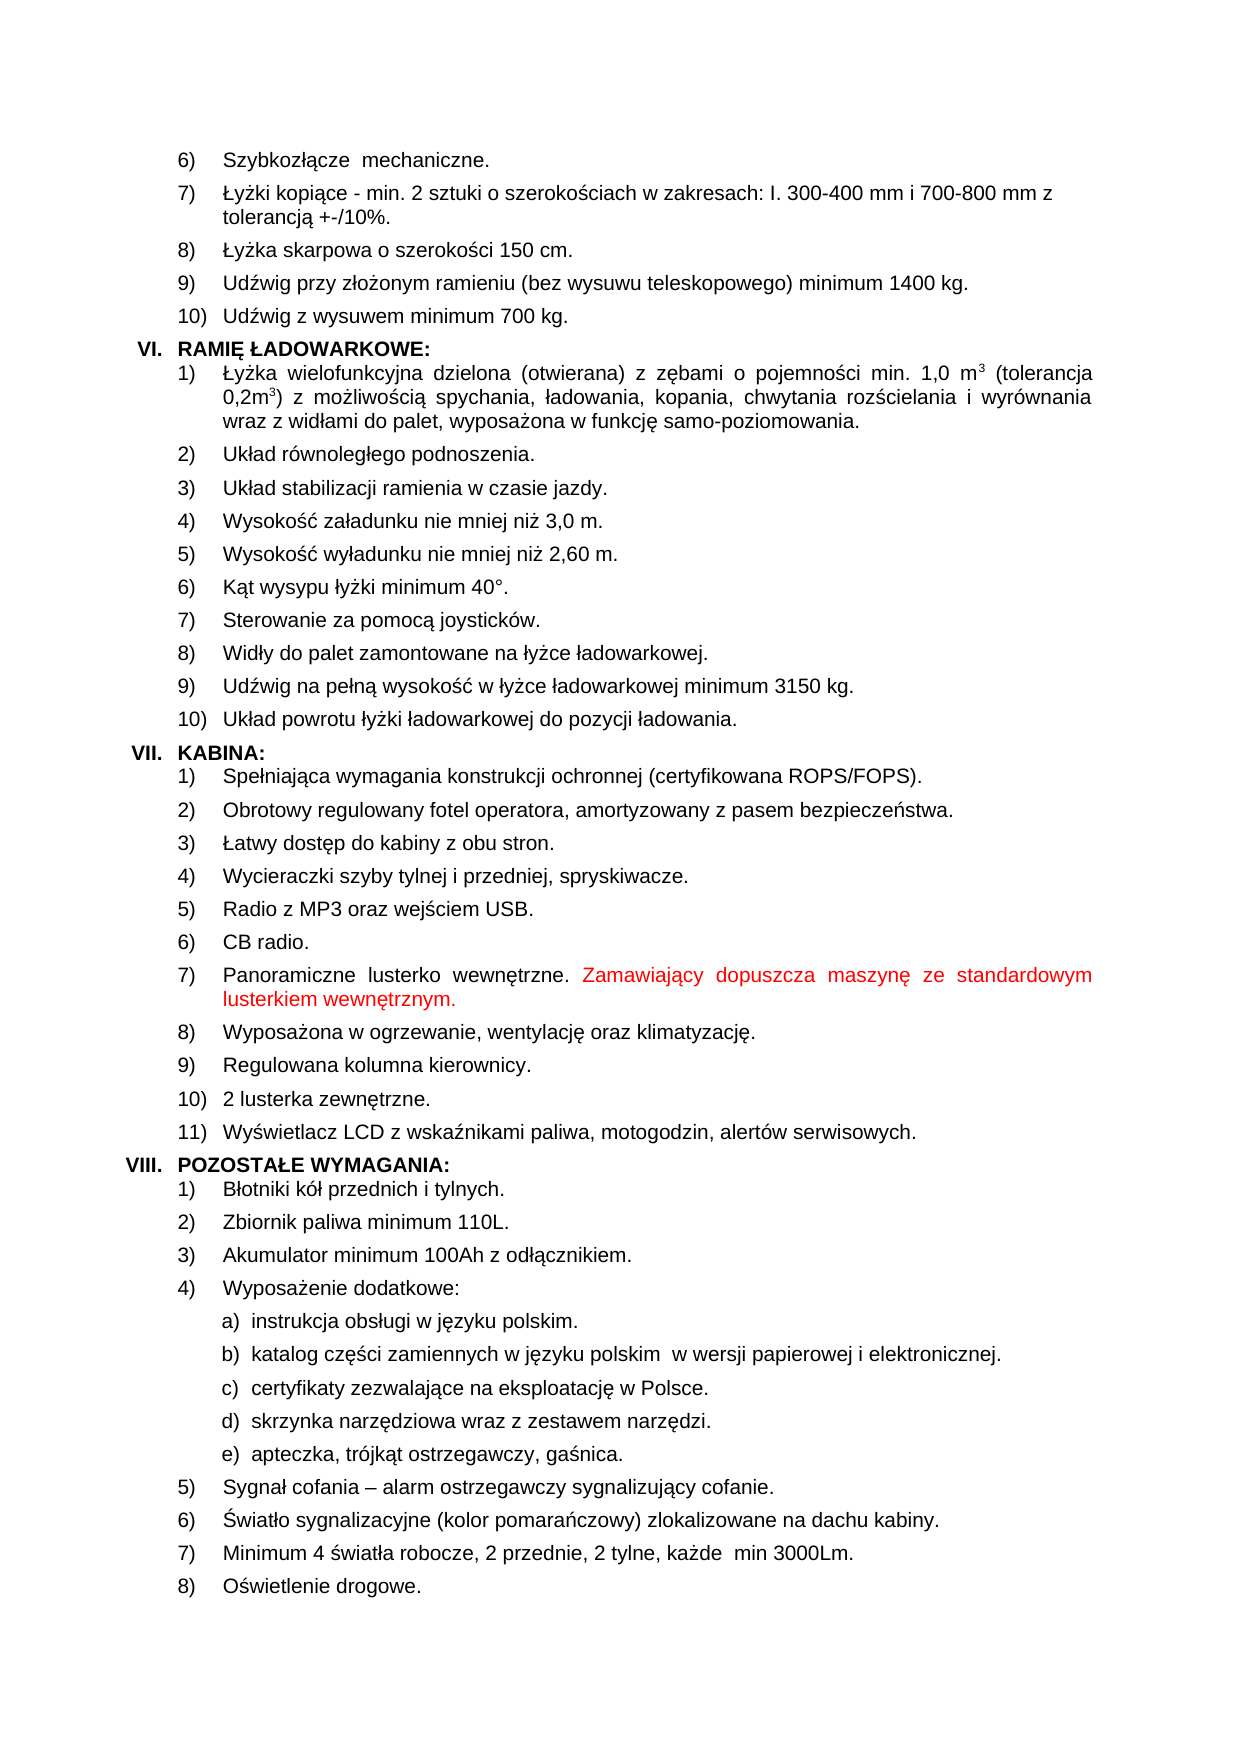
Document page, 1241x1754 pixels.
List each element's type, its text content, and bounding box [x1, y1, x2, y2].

list Zbiornik paliwa minimum 110L. [177, 1210, 1093, 1234]
list Widły do palet zamontowane na łyżce ładowarkowej. [177, 641, 1093, 665]
list Łyżka skarpowa o szerokości 150 cm. [177, 238, 1093, 262]
list Światło sygnalizacyjne (kolor pomarańczowy) zlokalizowane na dachu kabiny. [177, 1508, 1093, 1532]
list KABINA: [162, 740, 1093, 764]
list POZOSTAŁE WYMAGANIA: [162, 1153, 1093, 1177]
list Sygnał cofania – alarm ostrzegawczy sygnalizujący cofanie. [177, 1475, 1093, 1499]
list Wyświetlacz LCD z wskaźnikami paliwa, motogodzin, alertów serwisowych. [177, 1119, 1093, 1143]
list Akumulator minimum 100Ah z odłącznikiem. [177, 1243, 1093, 1267]
list RAMIĘ ŁADOWARKOWE: [162, 337, 1093, 361]
list Wycieraczki szyby tylnej i przedniej, spryskiwacze. [177, 864, 1093, 888]
list Łatwy dostęp do kabiny z obu stron. [177, 831, 1093, 854]
list Układ stabilizacji ramienia w czasie jazdy. [177, 475, 1093, 499]
list Obrotowy regulowany fotel operatora, amortyzowany z pasem bezpieczeństwa. [177, 797, 1093, 821]
list Oświetlenie drogowe. [177, 1574, 1093, 1598]
list Układ równoległego podnoszenia. [177, 442, 1093, 466]
list katalog części zamiennych w języku polskim w wersji papierowej i elektronicznej. [221, 1342, 1093, 1366]
list Sterowanie za pomocą joysticków. [177, 608, 1093, 632]
list apteczka, trójkąt ostrzegawczy, gaśnica. [221, 1442, 1093, 1466]
list Wysokość wyładunku nie mniej niż 2,60 m. [177, 542, 1093, 566]
list Szybkozłącze mechaniczne. [177, 148, 1093, 172]
list 2 lusterka zewnętrzne. [177, 1086, 1093, 1110]
list Wyposażona w ogrzewanie, wentylację oraz klimatyzację. [177, 1020, 1093, 1044]
list Łyżka wielofunkcyjna dzielona (otwierana) z zębami o pojemności min. 1,0 m3 (tolerancja 0,2m3) z możliwością spychania, ładowania, kopania, chwytania rozścielania i wyrównania wraz z widłami do palet, wyposażona w funkcję samo-poziomowania. [177, 361, 1093, 433]
list Regulowana kolumna kierownicy. [177, 1053, 1093, 1077]
list Udźwig z wysuwem minimum 700 kg. [177, 304, 1093, 328]
list Wysokość załadunku nie mniej niż 3,0 m. [177, 508, 1093, 532]
list Minimum 4 światła robocze, 2 przednie, 2 tylne, każde min 3000Lm. [177, 1541, 1093, 1565]
list Układ powrotu łyżki ładowarkowej do pozycji ładowania. [177, 707, 1093, 731]
list CB radio. [177, 930, 1093, 954]
list Udźwig na pełną wysokość w łyżce ładowarkowej minimum 3150 kg. [177, 674, 1093, 698]
list Wyposażenie dodatkowe: [177, 1276, 1093, 1300]
list Łyżki kopiące - min. 2 sztuki o szerokościach w zakresach: I. 300-400 mm i 700-800 mm z tolerancją +-/10%. [177, 181, 1093, 229]
list certyfikaty zezwalające na eksploatację w Polsce. [221, 1375, 1093, 1399]
list instrukcja obsługi w języku polskim. [221, 1309, 1093, 1333]
list Błotniki kół przednich i tylnych. [177, 1177, 1093, 1201]
list Kąt wysypu łyżki minimum 40°. [177, 575, 1093, 599]
list Udźwig przy złożonym ramieniu (bez wysuwu teleskopowego) minimum 1400 kg. [177, 271, 1093, 295]
list Radio z MP3 oraz wejściem USB. [177, 897, 1093, 921]
list skrzynka narzędziowa wraz z zestawem narzędzi. [221, 1408, 1093, 1432]
list Panoramiczne lusterko wewnętrzne. Zamawiający dopuszcza maszynę ze standardowym lusterkiem wewnętrznym. [177, 963, 1093, 1011]
list Spełniająca wymagania konstrukcji ochronnej (certyfikowana ROPS/FOPS). [177, 764, 1093, 788]
